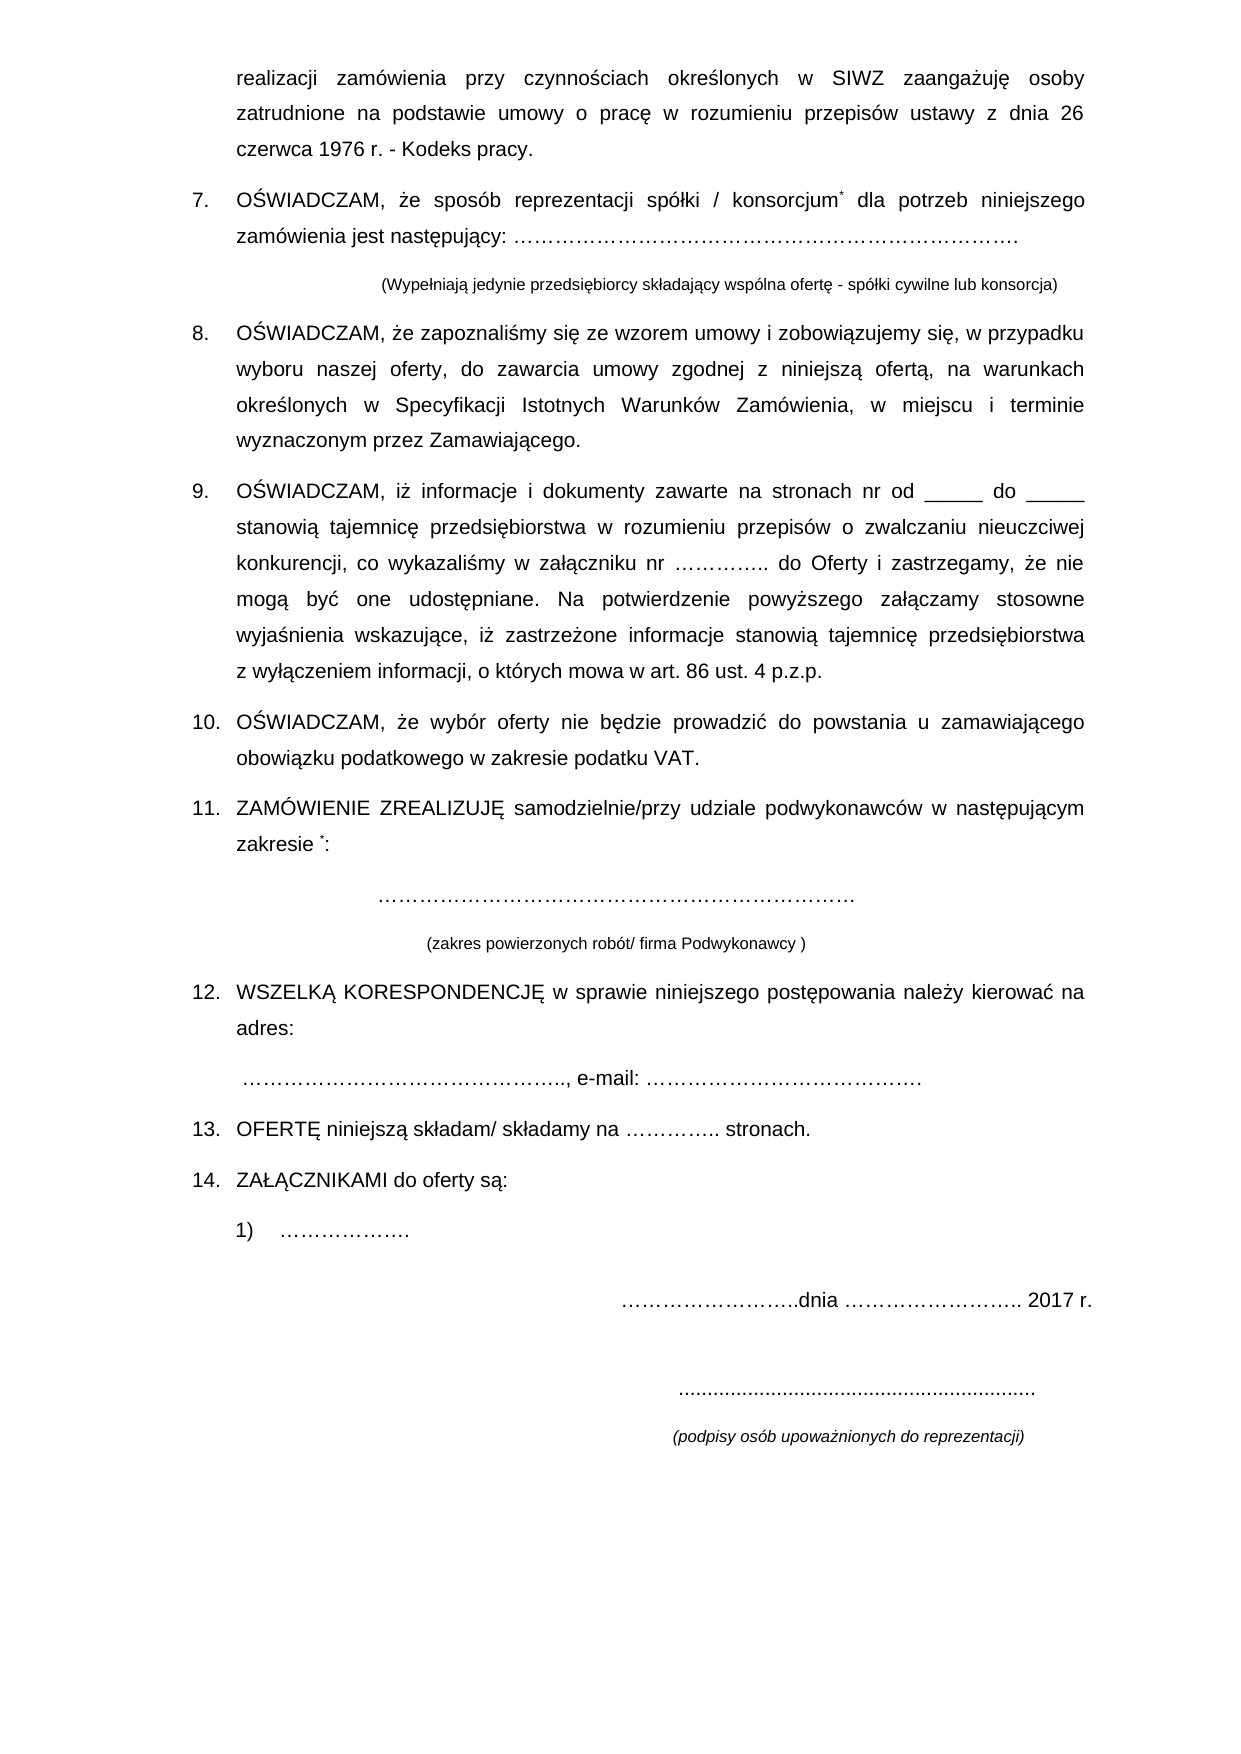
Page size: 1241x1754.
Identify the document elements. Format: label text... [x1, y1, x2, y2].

table_cell (zakres powierzonych robót/ firma Podwykonawcy ) [140, 927, 1092, 973]
table_cell ……………………..dnia …………………….. 2017 r. [140, 1263, 1100, 1351]
table_cell 1) ………………. [140, 1212, 1100, 1263]
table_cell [140, 59, 1092, 182]
table_cell 9. OŚWIADCZAM, iż informacje i dokumenty zawarte na stronach nr od _____ do _____ stanowią tajemnicę przedsiębiorstwa w rozumieniu przepisów o zwalczaniu nieuczciwej konkurencji, co wykazaliśmy w załączniku nr ………….. do Oferty i zastrzegamy, że nie mogą być one udostępniane. Na potwierdzenie powyższego załączamy stosowne wyjaśnienia wskazujące, iż zastrzeżone informacje stanowią tajemnicę przedsiębiorstwa z wyłączeniem informacji, o których mowa w art. 86 ust. 4 p.z.p. [140, 473, 1092, 703]
table_cell (Wypełniają jedynie przedsiębiorcy składający wspólna ofertę - spółki cywilne lub konsorcja) [140, 268, 1092, 314]
table_cell 13. OFERTĘ niniejszą składam/ składamy na ………….. stronach. [140, 1111, 1092, 1161]
table_cell 11. ZAMÓWIENIE ZREALIZUJĘ samodzielnie/przy udziale podwykonawców w następującym zakresie *: [140, 790, 1092, 877]
table_cell (podpisy osób upoważnionych do reprezentacji) [140, 1414, 1100, 1473]
table_cell 10. OŚWIADCZAM, że wybór oferty nie będzie prowadzić do powstania u zamawiającego obowiązku podatkowego w zakresie podatku VAT. [140, 703, 1092, 790]
table_cell 12. WSZELKĄ KORESPONDENCJĘ w sprawie niniejszego postępowania należy kierować na adres: [140, 973, 1092, 1060]
table_cell .............................................................. [140, 1351, 1100, 1414]
table_cell ……………………………………….., e-mail: …………………………………. [140, 1060, 1092, 1111]
table_cell …………………………………………………………… [140, 877, 1092, 927]
table_cell 7. OŚWIADCZAM, że sposób reprezentacji spółki / konsorcjum* dla potrzeb niniejszego zamówienia jest następujący: ………………………………………………………………. [140, 182, 1092, 268]
table_cell 14. ZAŁĄCZNIKAMI do oferty są: [140, 1161, 1100, 1212]
table_cell 8. OŚWIADCZAM, że zapoznaliśmy się ze wzorem umowy i zobowiązujemy się, w przypadku wyboru naszej oferty, do zawarcia umowy zgodnej z niniejszą ofertą, na warunkach określonych w Specyfikacji Istotnych Warunków Zamówienia, w miejscu i terminie wyznaczonym przez Zamawiającego. [140, 314, 1092, 473]
